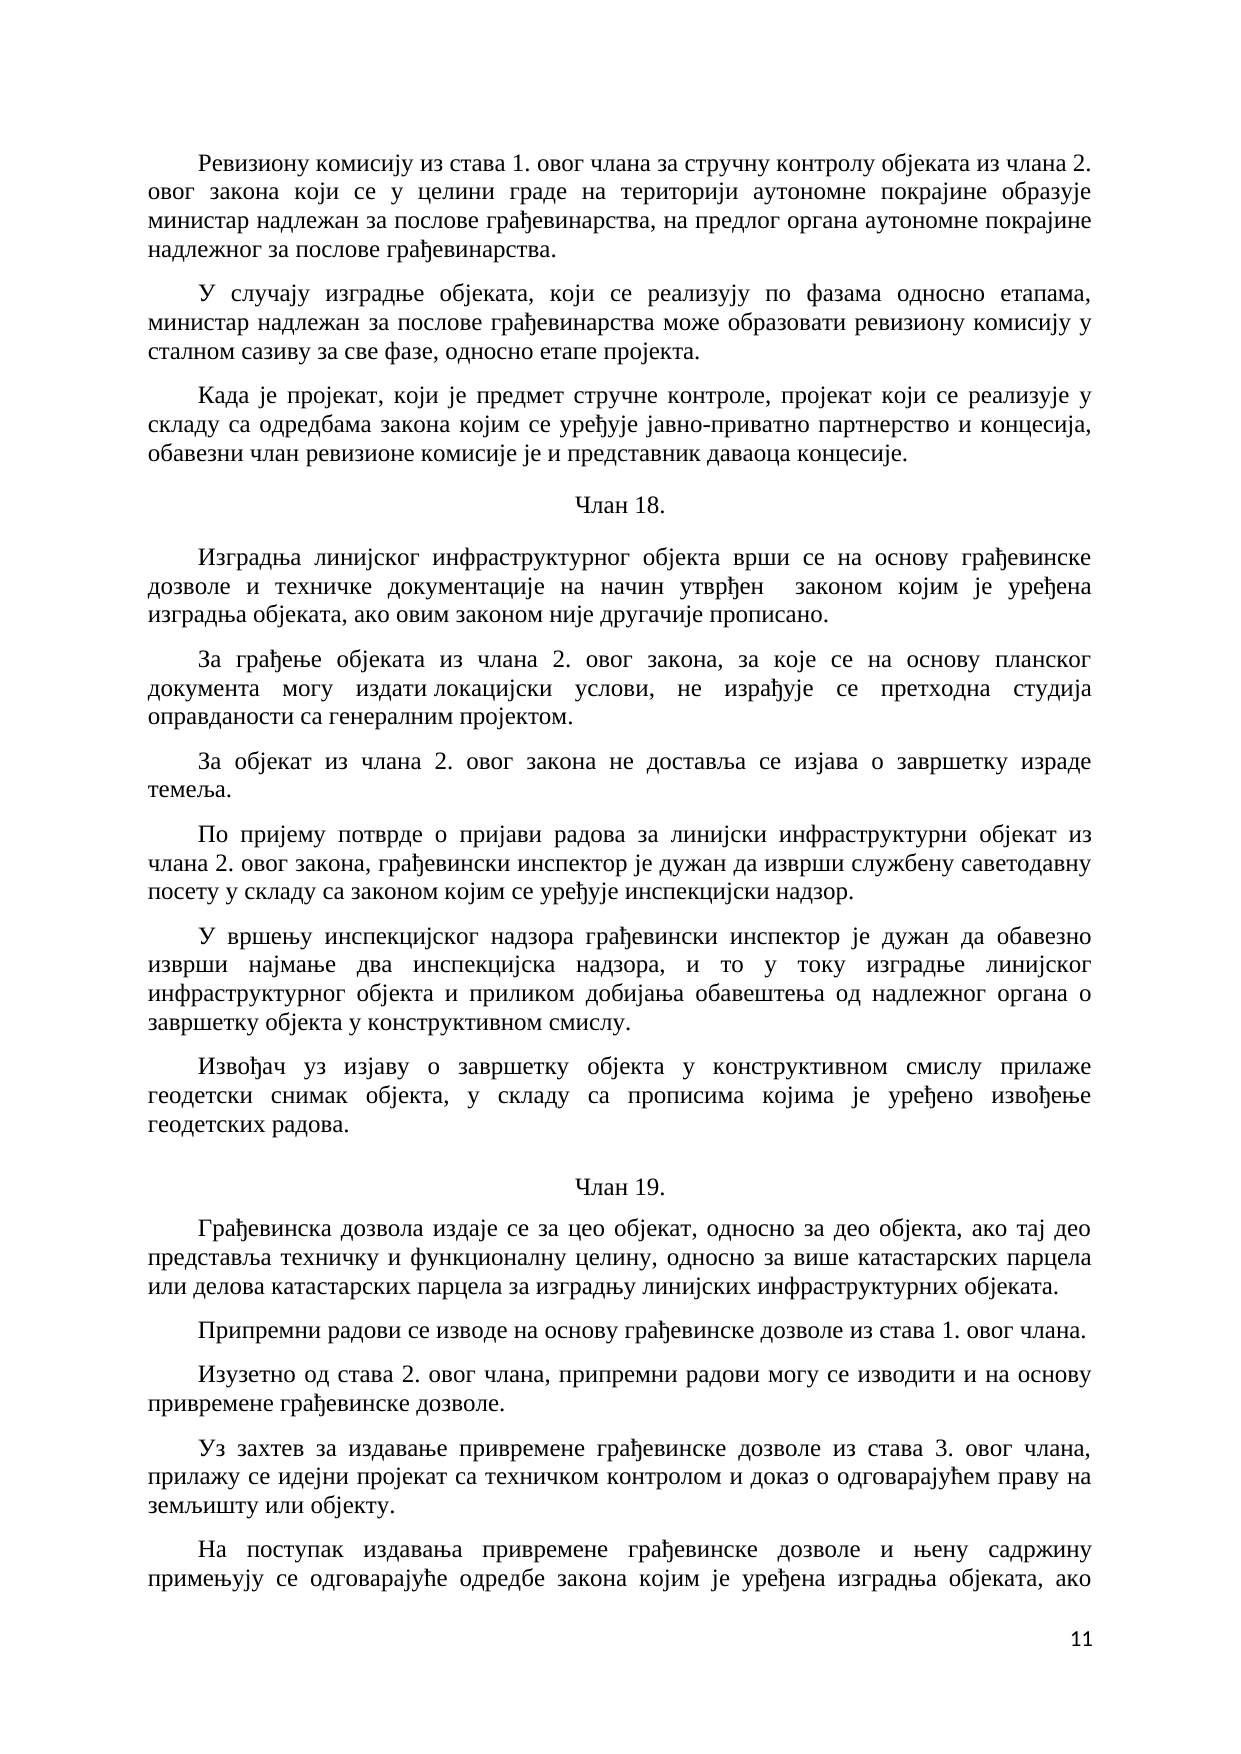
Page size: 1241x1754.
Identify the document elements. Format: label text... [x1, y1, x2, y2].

text Члан 18. [148, 490, 1093, 518]
text У вршењу инспекцијског надзора грађевински инспектор је дужан да обавезно изврши најмање два инспекцијска надзора, и то у току изградње линијског инфраструктурног објекта и приликом добијања обавештења од надлежног органа о завршетку објекта у конструктивном смислу. [148, 921, 1093, 1036]
text Изузетно од става 2. овог члана, припремни радови могу се изводити и на основу привремене грађевинске дозволе. [148, 1359, 1093, 1417]
text Грађевинска дозвола издаје се за цео објекат, односно за део објекта, ако тај део представља техничку и функционалну целину, односно за више катастарских парцела или делова катастарских парцела за изградњу линијских инфраструктурних објеката. [148, 1213, 1093, 1299]
text Припремни радови се изводе на основу грађевинске дозволе из става 1. овог члана. [148, 1315, 1093, 1344]
text Уз захтев за издавање привремене грађевинске дозволе из става 3. овог члана, прилажу се идејни пројекат са техничком контролом и доказ о одговарајућем праву на земљишту или објекту. [148, 1433, 1093, 1519]
text Када је пројекат, који је предмет стручне контроле, пројекат који се реализује у складу са одредбама закона којим се уређује јавно-приватно партнерство и концесија, обавезни члан ревизионе комисије је и представник даваоца концесије. [148, 380, 1093, 466]
text Изградња линијског инфраструктурног објекта врши се на основу грађевинске дозволе и техничке документације на начин утврђен законом којим je уређена изградња објеката, ако овим законом није другачије прописано. [148, 542, 1093, 628]
text Члан 19. [148, 1172, 1093, 1201]
text За грађење објеката из члана 2. овог закона, за које се на основу планског документа могу издати локацијски услови, не израђује се претходна студија оправданости са генералним пројектом. [148, 644, 1093, 730]
text Извођач уз изјаву о завршетку објекта у конструктивном смислу прилаже геодетски снимак објекта, у складу са прописима којима је уређено извођење геодетских радова. [148, 1051, 1093, 1138]
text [148, 1534, 1093, 1592]
text У случају изградње објеката, који се реализују по фазама односно етапама, министар надлежан за послове грађевинарства може образовати ревизиону комисију у сталном сазиву за све фазе, односно етапе пројекта. [148, 278, 1093, 364]
text За објекат из члана 2. овог закона не доставља се изјава о завршетку израде темеља. [148, 746, 1093, 803]
text Ревизиону комисију из става 1. овог члана за стручну контролу објеката из члана 2. овог закона који се у целини граде на територији аутономне покрајине образује министар надлежан за послове грађевинарства, на предлог органа аутономне покрајине надлежног за послове грађевинарства. [148, 148, 1093, 263]
text По пријему потврде о пријави радова за линијски инфраструктурни објекат из члана 2. овог закона, грађевински инспектор је дужан да изврши службену саветодавну посету у складу са законом којим се уређује инспекцијски надзор. [148, 819, 1093, 905]
